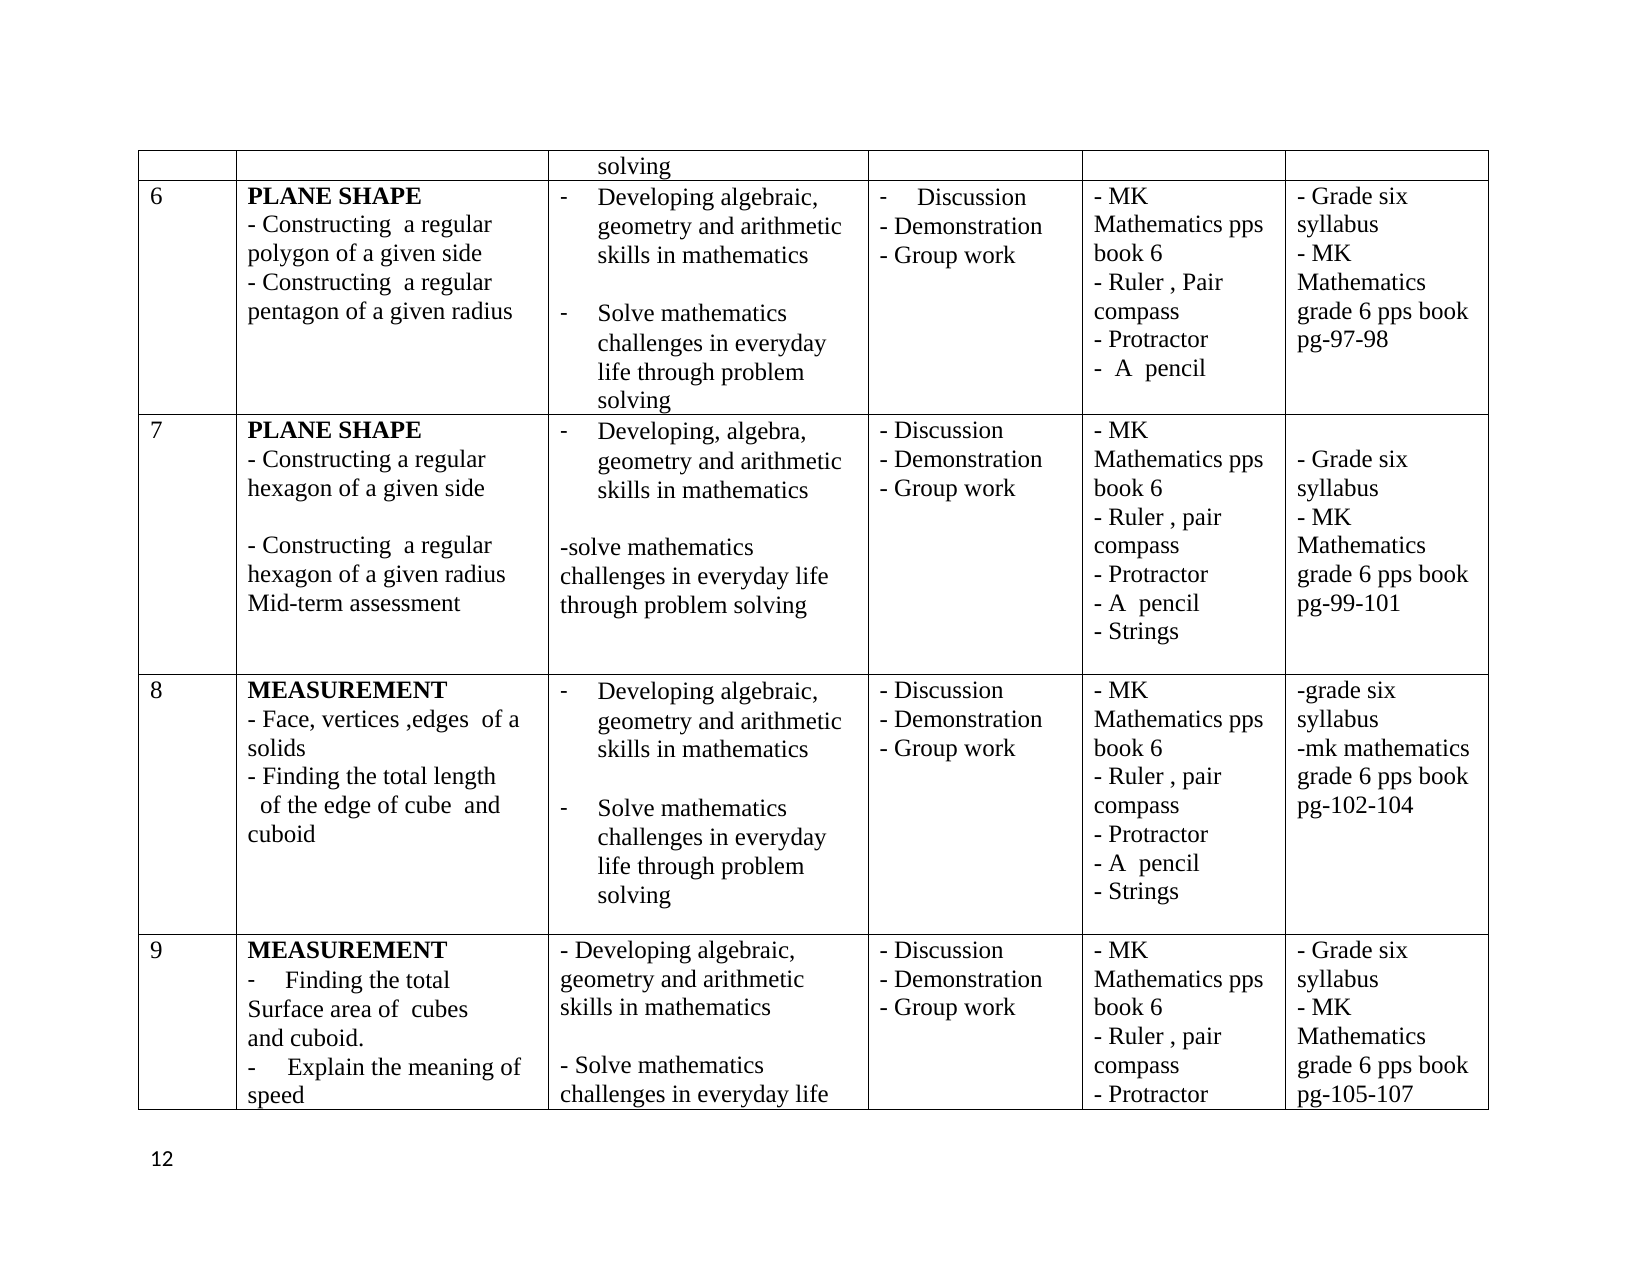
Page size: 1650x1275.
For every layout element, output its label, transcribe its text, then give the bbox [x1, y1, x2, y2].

table_cell 9 [139, 935, 236, 1109]
table_cell 5 [139, 151, 236, 180]
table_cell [237, 151, 548, 180]
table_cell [1083, 935, 1285, 1109]
table_cell 6 [139, 181, 236, 414]
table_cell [1286, 935, 1488, 1109]
table_cell PLANE SHAPE - Constructing a regular hexagon of a given side - Constructing a regular hexagon of a given radius Mid-term assessment [237, 415, 548, 674]
table_cell Discussion - Demonstration - Group work [869, 181, 1082, 414]
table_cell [869, 151, 1082, 180]
table_cell 8 [139, 675, 236, 934]
table_cell Developing algebraic, geometry and arithmetic skills in mathematics Solve mathematics challenges in everyday life through problem solving [549, 675, 868, 934]
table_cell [1286, 151, 1488, 180]
table_cell PLANE SHAPE - Constructing a regular polygon of a given side - Constructing a regular pentagon of a given radius [237, 181, 548, 414]
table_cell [237, 935, 548, 1109]
table_cell - MK Mathematics pps book 6 - Ruler , pair compass - Protractor - A pencil - Strings [1083, 675, 1285, 934]
table_cell -grade six syllabus -mk mathematics grade 6 pps book pg-102-104 [1286, 675, 1488, 934]
table_cell - MK Mathematics pps book 6 - Ruler , Pair compass - Protractor - A pencil [1083, 181, 1285, 414]
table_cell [549, 151, 868, 180]
table_cell - Discussion - Demonstration - Group work [869, 675, 1082, 934]
table_cell - Grade six syllabus - MK Mathematics grade 6 pps book pg-97-98 [1286, 181, 1488, 414]
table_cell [1083, 151, 1285, 180]
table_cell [869, 935, 1082, 1109]
table_cell - Grade six syllabus - MK Mathematics grade 6 pps book pg-99-101 [1286, 415, 1488, 674]
table_cell Developing, algebra, geometry and arithmetic skills in mathematics -solve mathematics challenges in everyday life through problem solving [549, 415, 868, 674]
table_cell Developing algebraic, geometry and arithmetic skills in mathematics Solve mathematics challenges in everyday life through problem solving [549, 181, 868, 414]
table_cell 7 [139, 415, 236, 674]
table_cell - Discussion - Demonstration - Group work [869, 415, 1082, 674]
table_cell - MK Mathematics pps book 6 - Ruler , pair compass - Protractor - A pencil - Strings [1083, 415, 1285, 674]
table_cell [549, 935, 868, 1109]
table_cell MEASUREMENT - Face, vertices ,edges of a solids - Finding the total length of the edge of cube and cuboid [237, 675, 548, 934]
